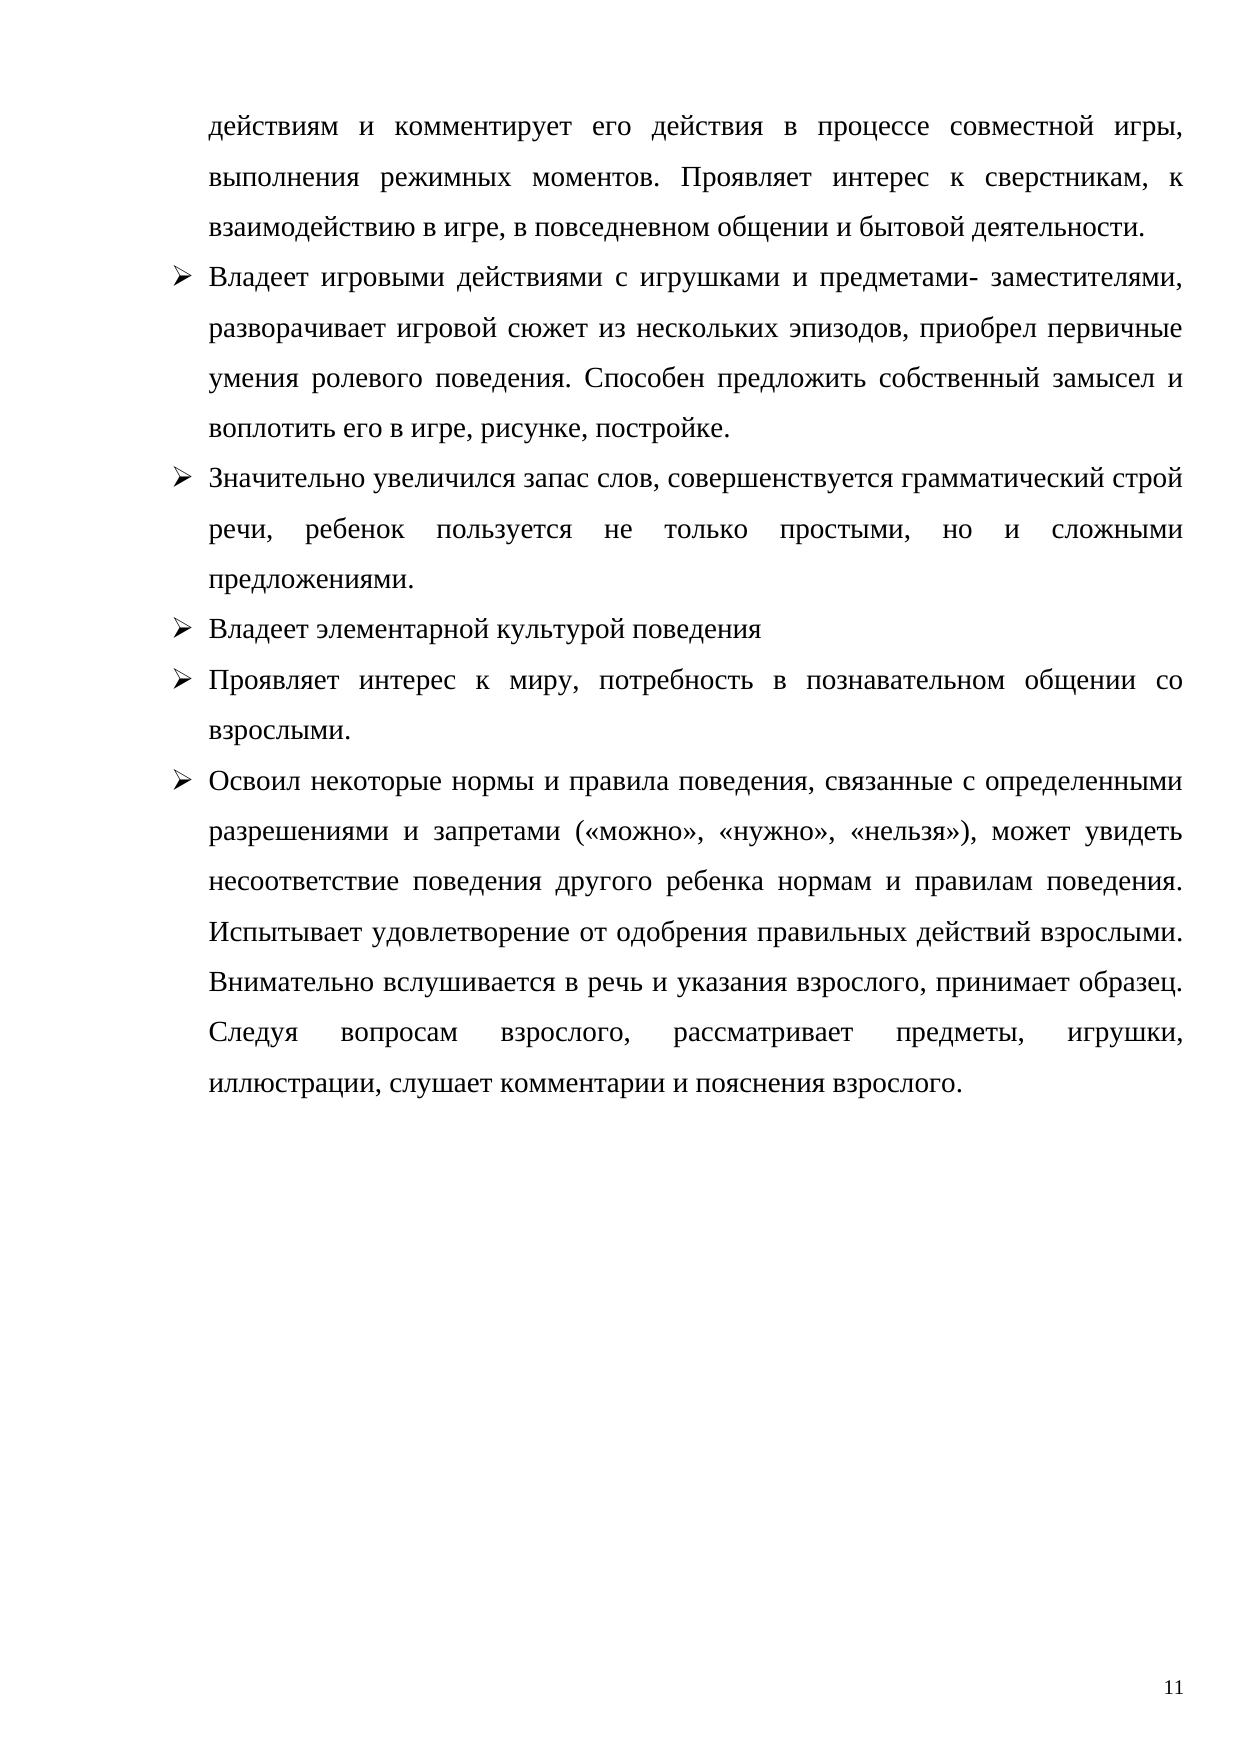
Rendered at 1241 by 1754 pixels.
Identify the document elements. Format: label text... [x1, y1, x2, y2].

list Значительно увеличился запас слов, совершенствуется грамматический строй речи, ребенок пользуется не только простыми, но и сложными предложениями. [171, 461, 1184, 595]
list Владеет игровыми действиями с игрушками и предметами- заместителями, разворачивает игровой сюжет из нескольких эпизодов, приобрел первичные умения ролевого поведения. Способен предложить собственный замысел и воплотить его в игре, рисунке, постройке. [171, 259, 1184, 444]
list Проявляет интерес к миру, потребность в познавательном общении со взрослыми. [171, 662, 1184, 746]
list Владеет элементарной культурой поведения [171, 612, 1184, 645]
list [171, 108, 1184, 242]
list Освоил некоторые нормы и правила поведения, связанные с определенными разрешениями и запретами («можно», «нужно», «нельзя»), может увидеть несоответствие поведения другого ребенка нормам и правилам поведения. Испытывает удовлетворение от одобрения правильных действий взрослыми. Внимательно вслушивается в речь и указания взрослого, принимает образец. Следуя вопросам взрослого, рассматривает предметы, игрушки, иллюстрации, слушает комментарии и пояснения взрослого. [171, 763, 1184, 1098]
